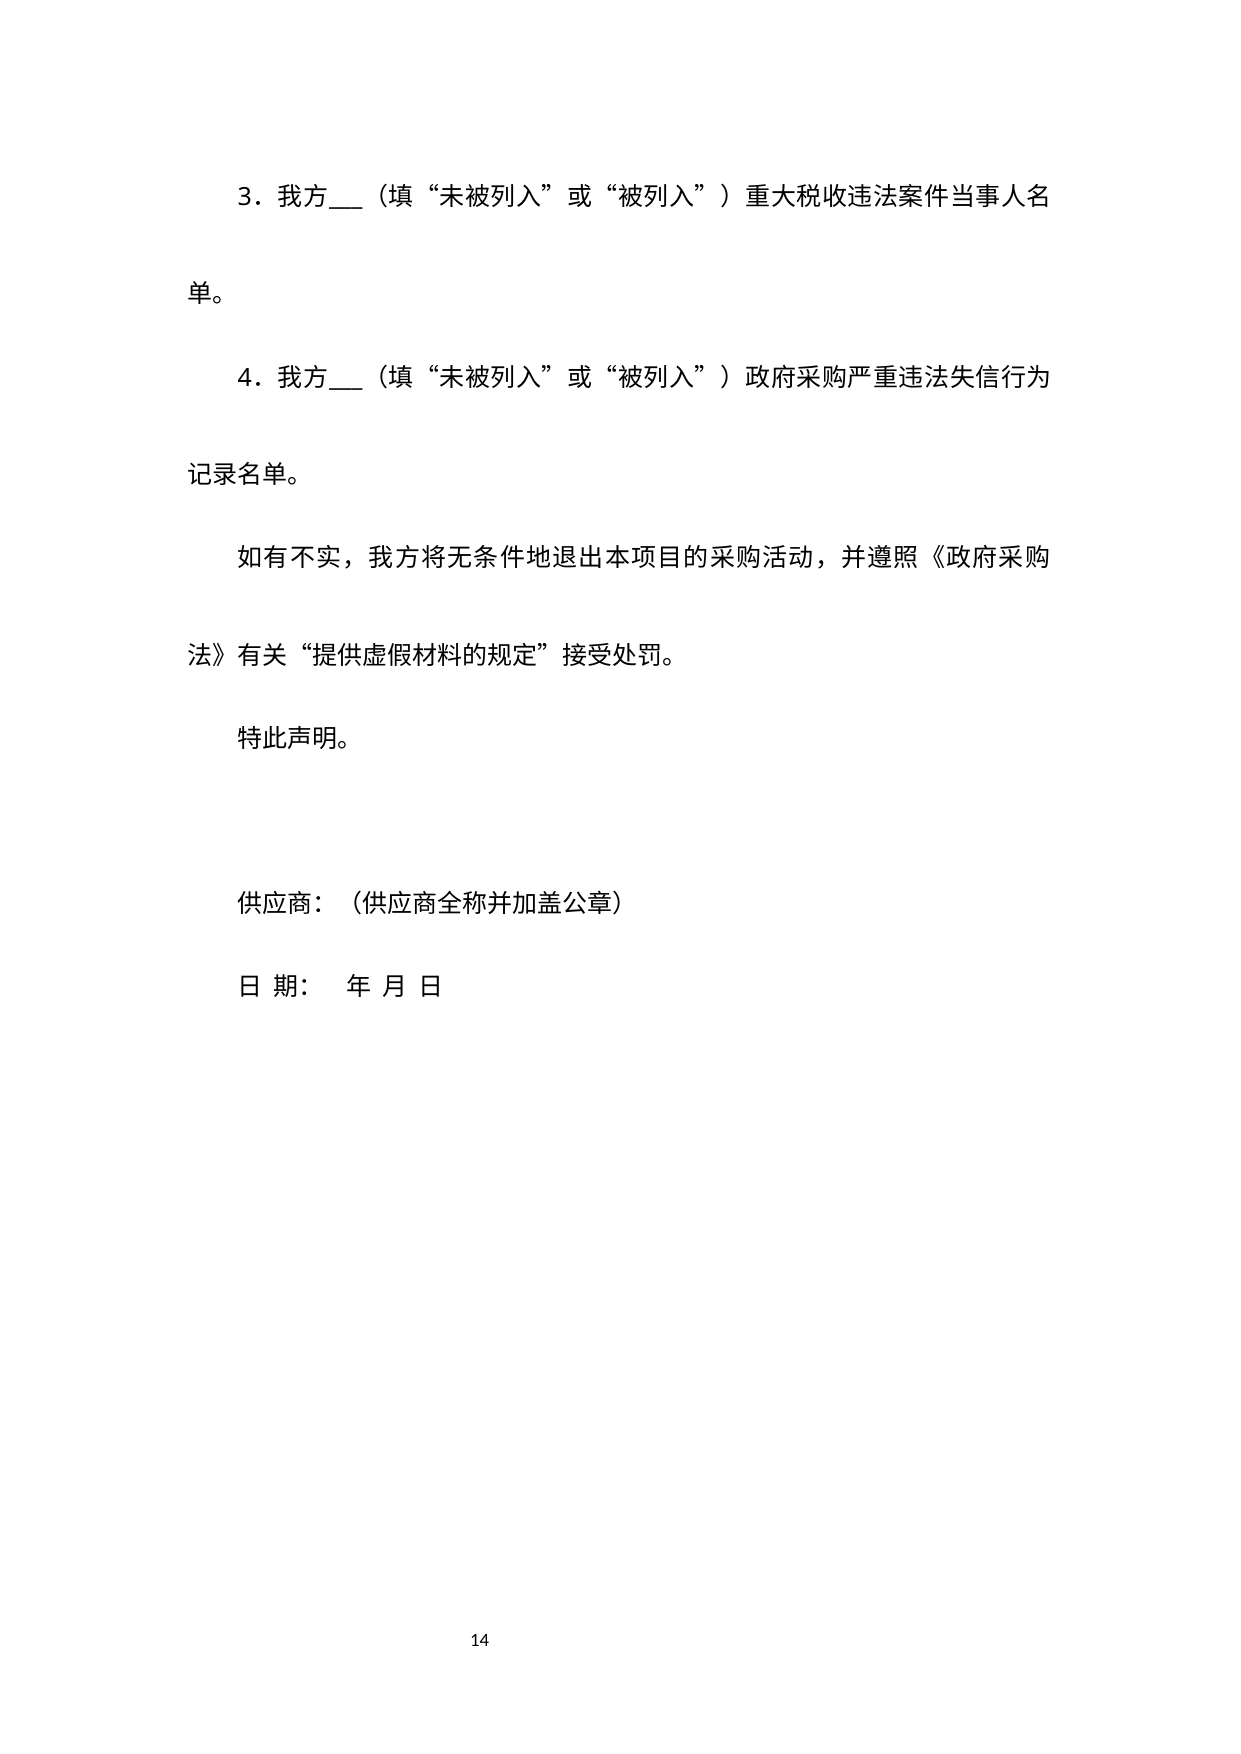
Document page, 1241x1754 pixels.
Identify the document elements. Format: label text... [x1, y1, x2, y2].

text 如有不实，我方将无条件地退出本项目的采购活动，并遵照《政府采购法》有关“提供虚假材料的规定”接受处罚。 [187, 523, 1053, 686]
text 供应商：（供应商全称并加盖公章） [187, 869, 1053, 934]
text 4．我方___（填“未被列入”或“被列入”）政府采购严重违法失信行为记录名单。 [187, 343, 1053, 505]
text 日 期： 年 月 日 [187, 952, 1053, 1017]
text 特此声明。 [187, 704, 1053, 769]
text 3．我方___（填“未被列入”或“被列入”）重大税收违法案件当事人名单。 [187, 162, 1053, 324]
